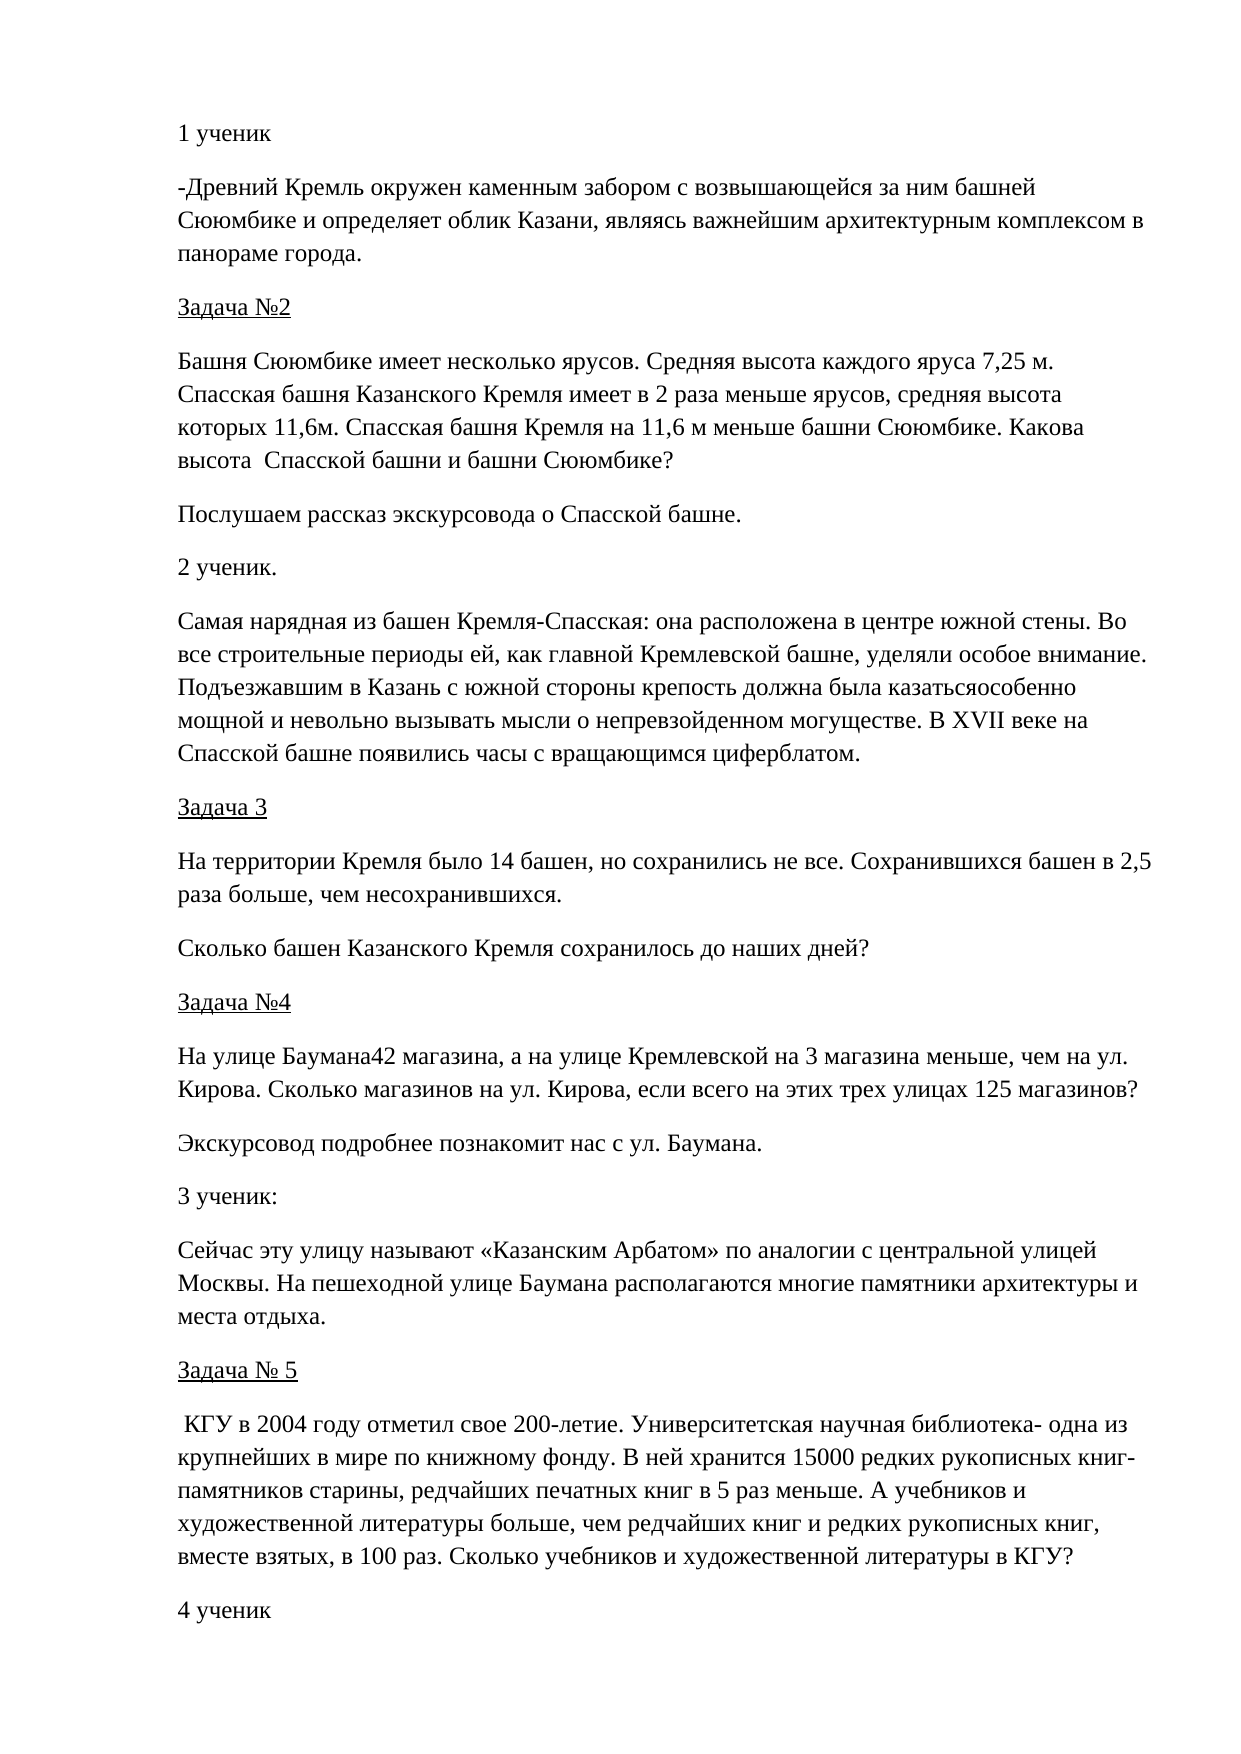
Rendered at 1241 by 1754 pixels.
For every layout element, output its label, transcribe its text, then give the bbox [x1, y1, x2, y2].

text Задача №2 [177, 292, 1152, 321]
text На территории Кремля было 14 башен, но сохранились не все. Сохранившихся башен в 2,5 раза больше, чем несохранившихся. [177, 846, 1152, 908]
text Самая нарядная из башен Кремля-Спасская: она расположена в центре южной стены. Во все строительные периоды ей, как главной Кремлевской башне, уделяли особое внимание. Подъезжавшим в Казань с южной стороны крепость должна была казатьсяособенно мощной и невольно вызывать мысли о непревзойденном могуществе. В ХVII веке на Спасской башне появились часы с вращающимся циферблатом. [177, 606, 1152, 767]
text 1 ученик [177, 118, 1152, 147]
text На улице Баумана42 магазина, а на улице Кремлевской на 3 магазина меньше, чем на ул. Кирова. Сколько магазинов на ул. Кирова, если всего на этих трех улицах 125 магазинов? [177, 1041, 1152, 1102]
text Задача №4 [177, 987, 1152, 1016]
text КГУ в 2004 году отметил свое 200-летие. Университетская научная библиотека- одна из крупнейших в мире по книжному фонду. В ней хранится 15000 редких рукописных книг-памятников старины, редчайших печатных книг в 5 раз меньше. А учебников и художественной литературы больше, чем редчайших книг и редких рукописных книг, вместе взятых, в 100 раз. Сколько учебников и художественной литературы в КГУ? [177, 1409, 1152, 1570]
text 3 ученик: [177, 1181, 1152, 1210]
text Экскурсовод подробнее познакомит нас с ул. Баумана. [177, 1128, 1152, 1156]
text Сколько башен Казанского Кремля сохранилось до наших дней? [177, 933, 1152, 962]
text Сейчас эту улицу называют «Казанским Арбатом» по аналогии с центральной улицей Москвы. На пешеходной улице Баумана располагаются многие памятники архитектуры и места отдыха. [177, 1235, 1152, 1330]
text 4 ученик [177, 1595, 1152, 1624]
text Башня Сююмбике имеет несколько ярусов. Средняя высота каждого яруса 7,25 м. Спасская башня Казанского Кремля имеет в 2 раза меньше ярусов, средняя высота которых 11,6м. Спасская башня Кремля на 11,6 м меньше башни Сююмбике. Какова высота Спасской башни и башни Сююмбике? [177, 346, 1152, 473]
text Задача № 5 [177, 1355, 1152, 1384]
text 2 ученик. [177, 552, 1152, 581]
text Задача 3 [177, 792, 1152, 821]
text Послушаем рассказ экскурсовода о Спасской башне. [177, 499, 1152, 527]
text -Древний Кремль окружен каменным забором с возвышающейся за ним башней Сююмбике и определяет облик Казани, являясь важнейшим архитектурным комплексом в панораме города. [177, 172, 1152, 267]
